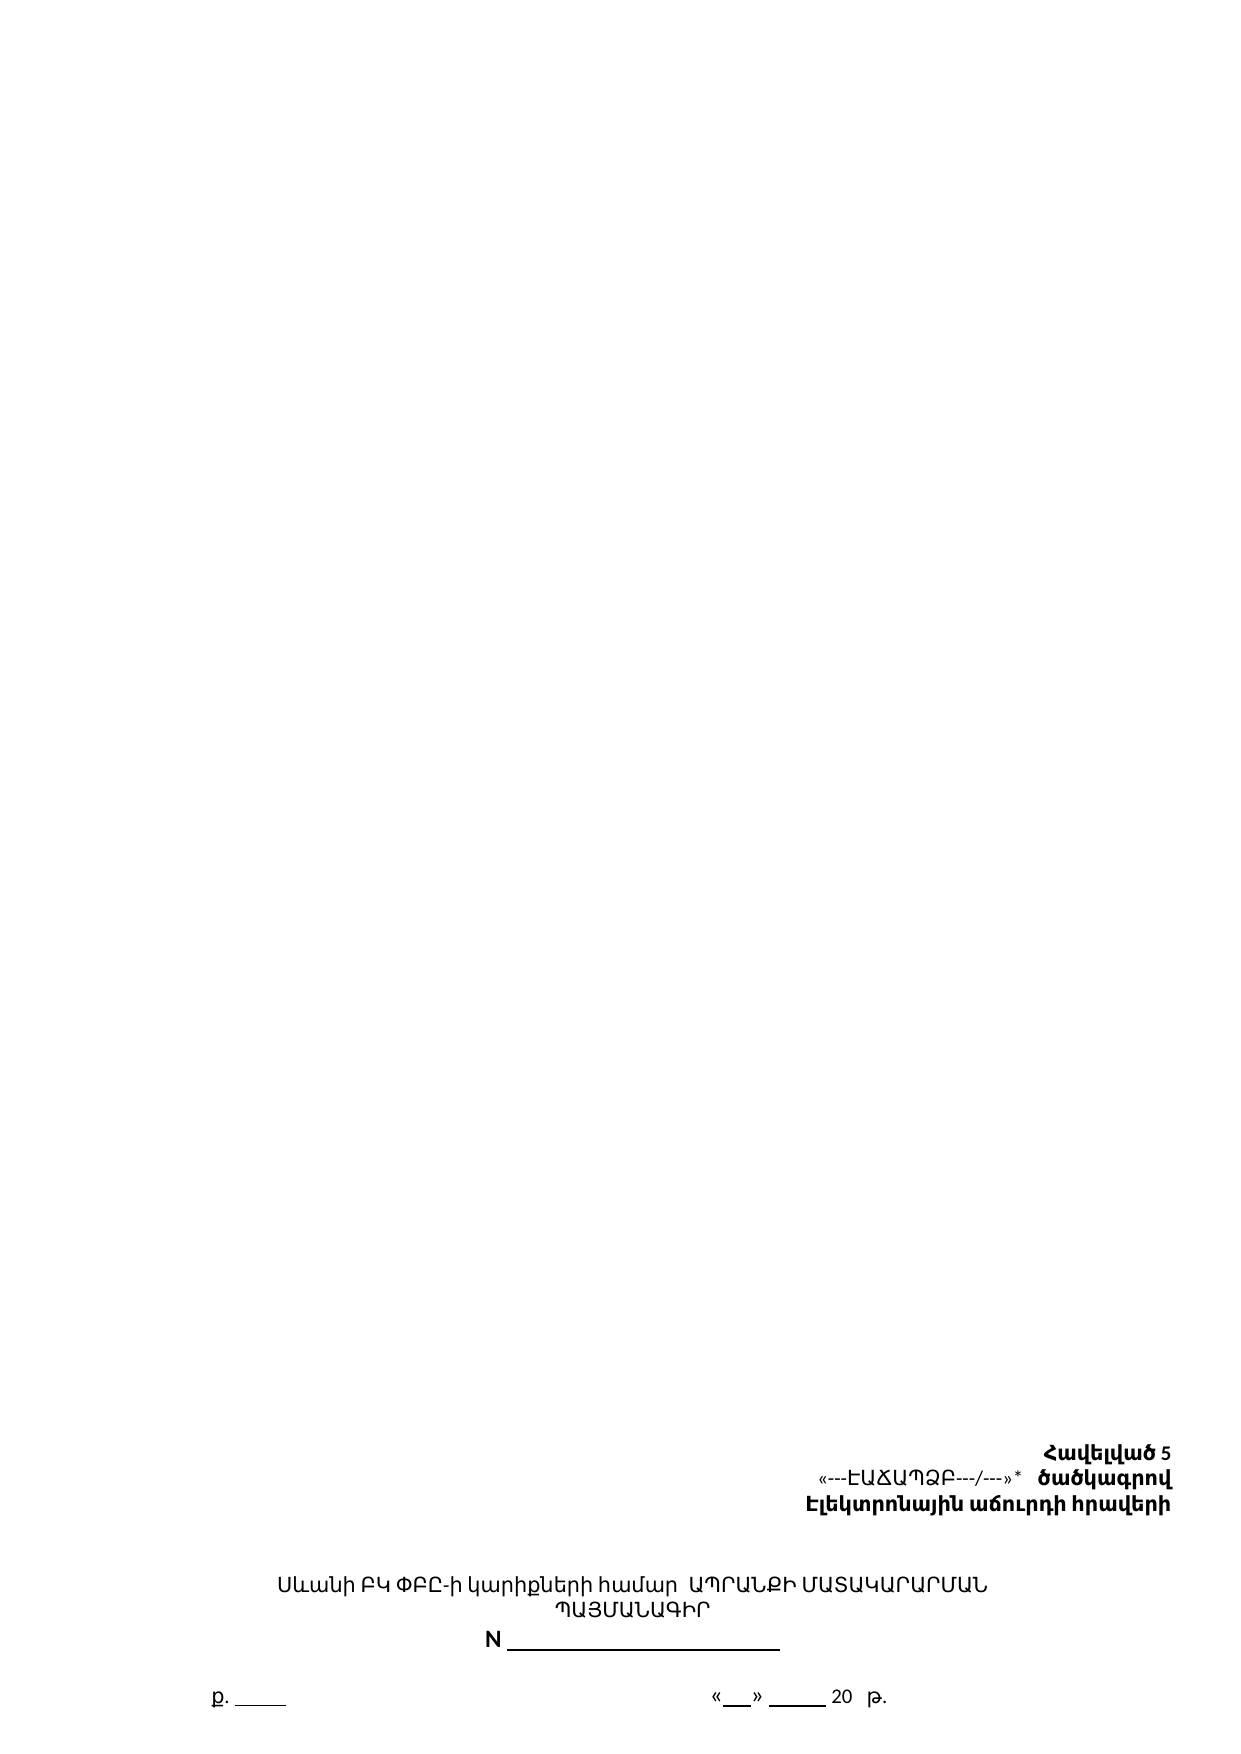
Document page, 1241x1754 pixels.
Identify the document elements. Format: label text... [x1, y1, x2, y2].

text Հավելված 5 [94, 1440, 1171, 1465]
text ՊԱՅՄԱՆԱԳԻՐ [79, 1598, 1171, 1623]
text Էլեկտրոնային աճուրդի հրավերի [94, 1491, 1171, 1516]
text N [79, 1623, 1171, 1653]
text «---ԷԱՃԱՊՁԲ---/---»* ծածկագրով [94, 1465, 1171, 1491]
text Սևանի ԲԿ ՓԲԸ-ի կարիքների համար ԱՊՐԱՆՔԻ ՄԱՏԱԿԱՐԱՐՄԱՆ [79, 1572, 1171, 1598]
text ք. « » 20 թ. [94, 1679, 1171, 1709]
